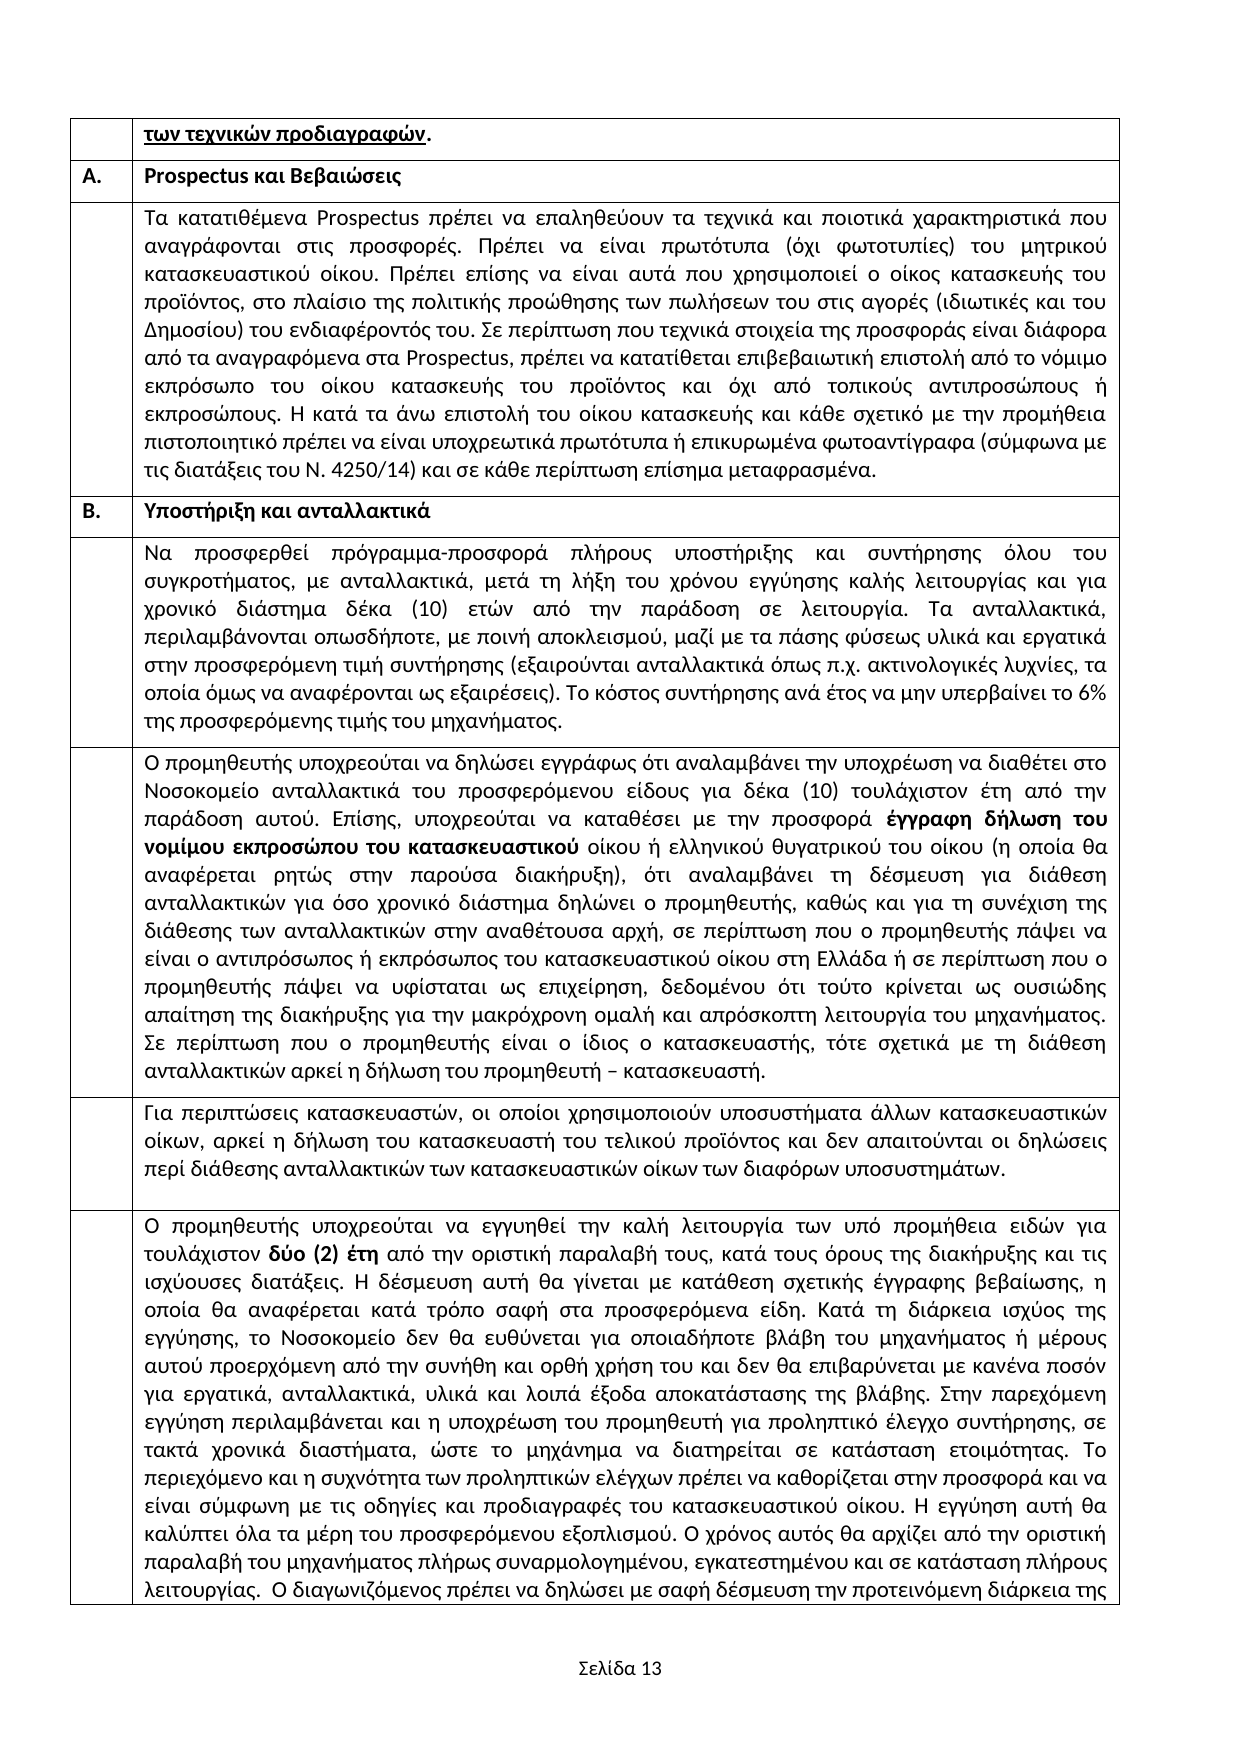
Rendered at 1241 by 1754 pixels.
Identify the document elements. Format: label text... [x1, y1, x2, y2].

table_cell Ο προμηθευτής υποχρεούται να δηλώσει εγγράφως ότι αναλαμβάνει την υποχρέωση να διαθέτει στο Νοσοκομείο ανταλλακτικά του προσφερόμενου είδους για δέκα (10) τουλάχιστον έτη από την παράδοση αυτού. Επίσης, υποχρεούται να καταθέσει με την προσφορά έγγραφη δήλωση του νομίμου εκπροσώπου του κατασκευαστικού οίκου ή ελληνικού θυγατρικού του οίκου (η οποία θα αναφέρεται ρητώς στην παρούσα διακήρυξη), ότι αναλαμβάνει τη δέσμευση για διάθεση ανταλλακτικών για όσο χρονικό διάστημα δηλώνει ο προμηθευτής, καθώς και για τη συνέχιση της διάθεσης των ανταλλακτικών στην αναθέτουσα αρχή, σε περίπτωση που ο προμηθευτής πάψει να είναι ο αντιπρόσωπος ή εκπρόσωπος του κατασκευαστικού οίκου στη Ελλάδα ή σε περίπτωση που ο προμηθευτής πάψει να υφίσταται ως επιχείρηση, δεδομένου ότι τούτο κρίνεται ως ουσιώδης απαίτηση της διακήρυξης για την μακρόχρονη ομαλή και απρόσκοπτη λειτουργία του μηχανήματος. Σε περίπτωση που ο προμηθευτής είναι ο ίδιος ο κατασκευαστής, τότε σχετικά με τη διάθεση ανταλλακτικών αρκεί η δήλωση του προμηθευτή – κατασκευαστή. [133, 748, 1119, 1097]
table_cell [71, 1211, 132, 1603]
table_cell Υποστήριξη και ανταλλακτικά [133, 497, 1119, 537]
table_cell [71, 119, 132, 160]
table_cell Prospectus και Βεβαιώσεις [133, 161, 1119, 202]
table_cell Για περιπτώσεις κατασκευαστών, οι οποίοι χρησιμοποιούν υποσυστήματα άλλων κατασκευαστικών οίκων, αρκεί η δήλωση του κατασκευαστή του τελικού προϊόντος και δεν απαιτούνται οι δηλώσεις περί διάθεσης ανταλλακτικών των κατασκευαστικών οίκων των διαφόρων υποσυστημάτων. [133, 1098, 1119, 1210]
table_cell Τα κατατιθέμενα Prospectus πρέπει να επαληθεύουν τα τεχνικά και ποιοτικά χαρακτηριστικά που αναγράφονται στις προσφορές. Πρέπει να είναι πρωτότυπα (όχι φωτοτυπίες) του μητρικού κατασκευαστικού οίκου. Πρέπει επίσης να είναι αυτά που χρησιμοποιεί ο οίκος κατασκευής του προϊόντος, στο πλαίσιο της πολιτικής προώθησης των πωλήσεων του στις αγορές (ιδιωτικές και του Δημοσίου) του ενδιαφέροντός του. Σε περίπτωση που τεχνικά στοιχεία της προσφοράς είναι διάφορα από τα αναγραφόμενα στα Prospectus, πρέπει να κατατίθεται επιβεβαιωτική επιστολή από το νόμιμο εκπρόσωπο του οίκου κατασκευής του προϊόντος και όχι από τοπικούς αντιπροσώπους ή εκπροσώπους. Η κατά τα άνω επιστολή του οίκου κατασκευής και κάθε σχετικό με την προμήθεια πιστοποιητικό πρέπει να είναι υποχρεωτικά πρωτότυπα ή επικυρωμένα φωτοαντίγραφα (σύμφωνα με τις διατάξεις του Ν. 4250/14) και σε κάθε περίπτωση επίσημα μεταφρασμένα. [133, 203, 1119, 496]
table_cell [71, 203, 132, 496]
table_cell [133, 119, 1119, 160]
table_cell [133, 1211, 1119, 1603]
table_cell [71, 1098, 132, 1210]
table_cell B. [71, 497, 132, 537]
table_cell [71, 748, 132, 1097]
table_cell [71, 538, 132, 747]
table_cell Nα προσφερθεί πρόγραμμα-προσφορά πλήρους υποστήριξης και συντήρησης όλου του συγκροτήματος, με ανταλλακτικά, μετά τη λήξη του χρόνου εγγύησης καλής λειτουργίας και για χρονικό διάστημα δέκα (10) ετών από την παράδοση σε λειτουργία. Τα ανταλλακτικά, περιλαμβάνονται οπωσδήποτε, με ποινή αποκλεισμού, μαζί με τα πάσης φύσεως υλικά και εργατικά στην προσφερόμενη τιμή συντήρησης (εξαιρούνται ανταλλακτικά όπως π.χ. ακτινολογικές λυχνίες, τα οποία όμως να αναφέρονται ως εξαιρέσεις). Το κόστος συντήρησης ανά έτος να μην υπερβαίνει το 6% της προσφερόμενης τιμής του μηχανήματος. [133, 538, 1119, 747]
table_cell A. [71, 161, 132, 202]
